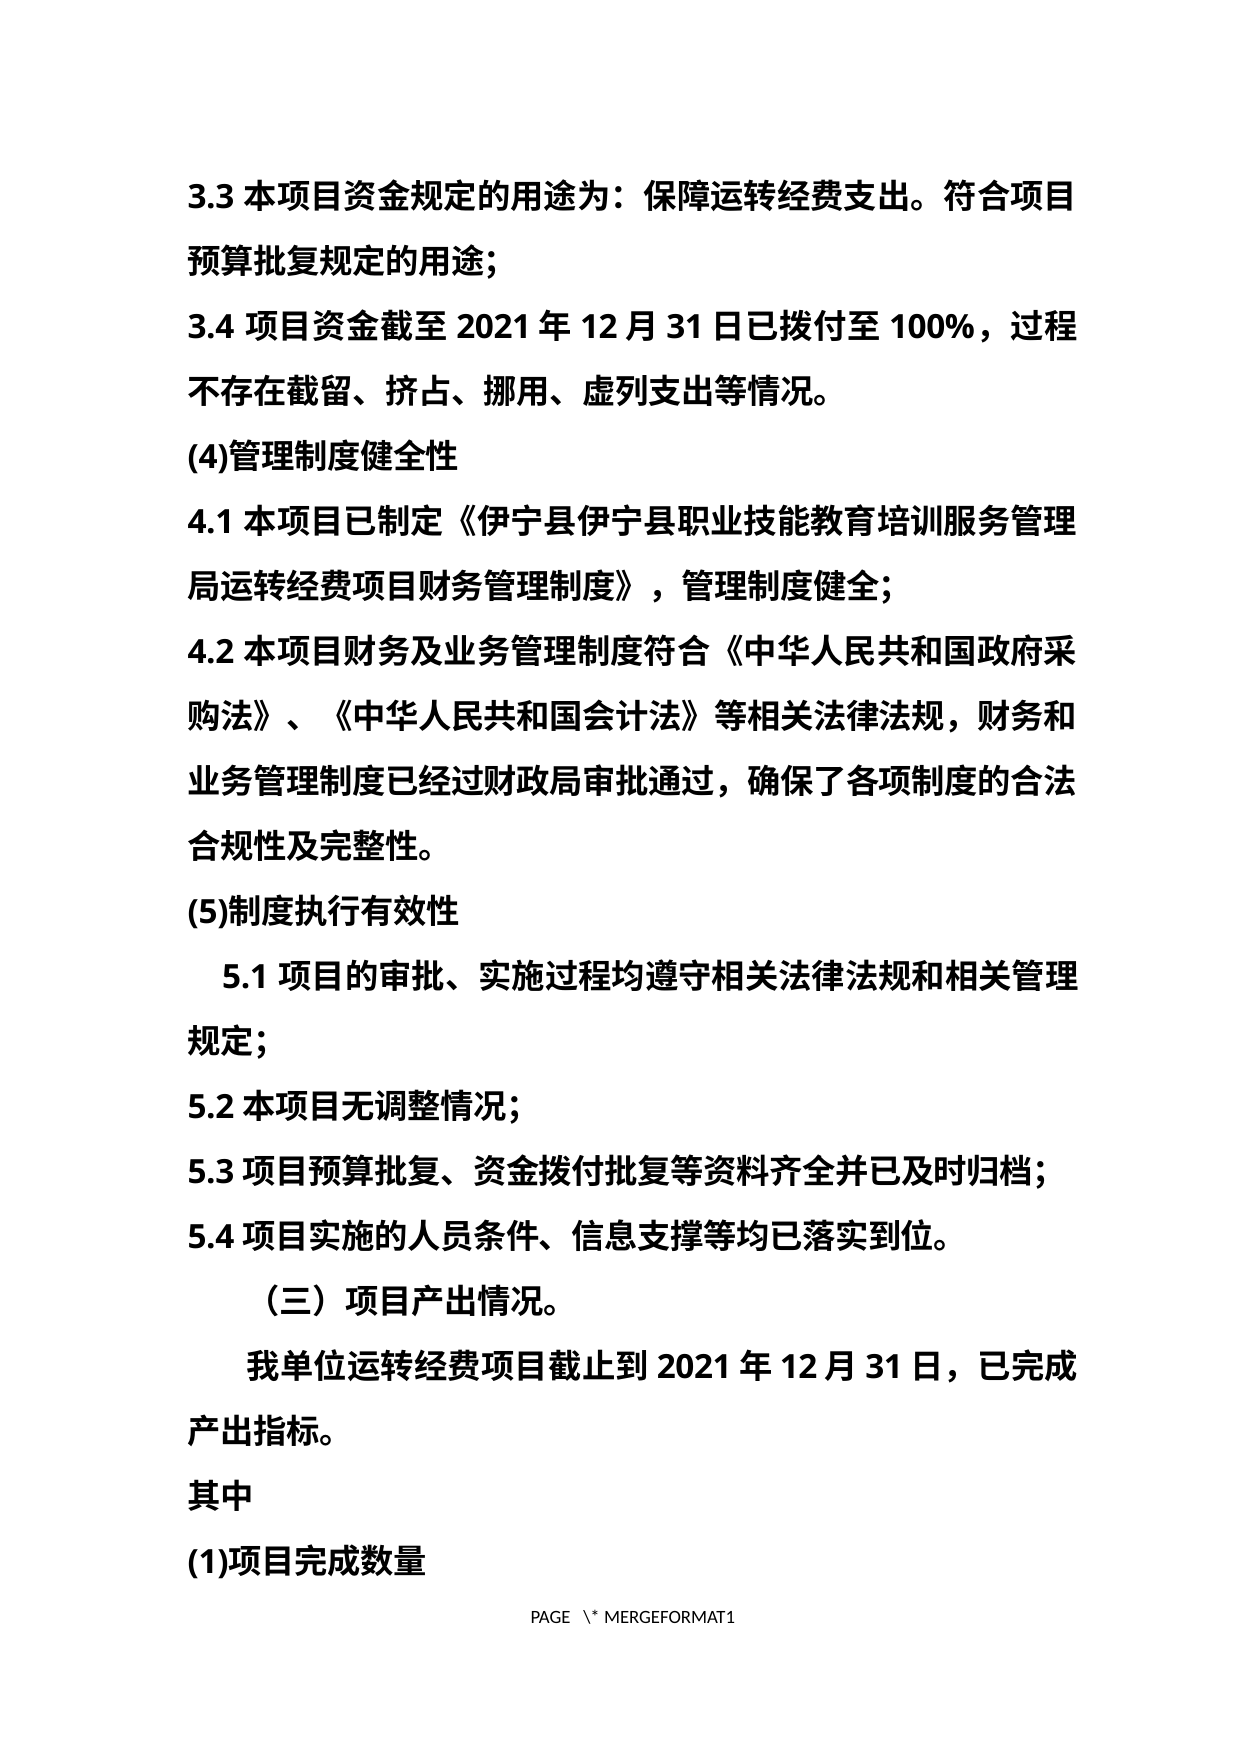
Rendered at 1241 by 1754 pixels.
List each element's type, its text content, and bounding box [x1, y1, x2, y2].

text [187, 162, 1078, 1267]
text （三）项目产出情况。 [187, 1267, 1078, 1332]
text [187, 1332, 1078, 1592]
